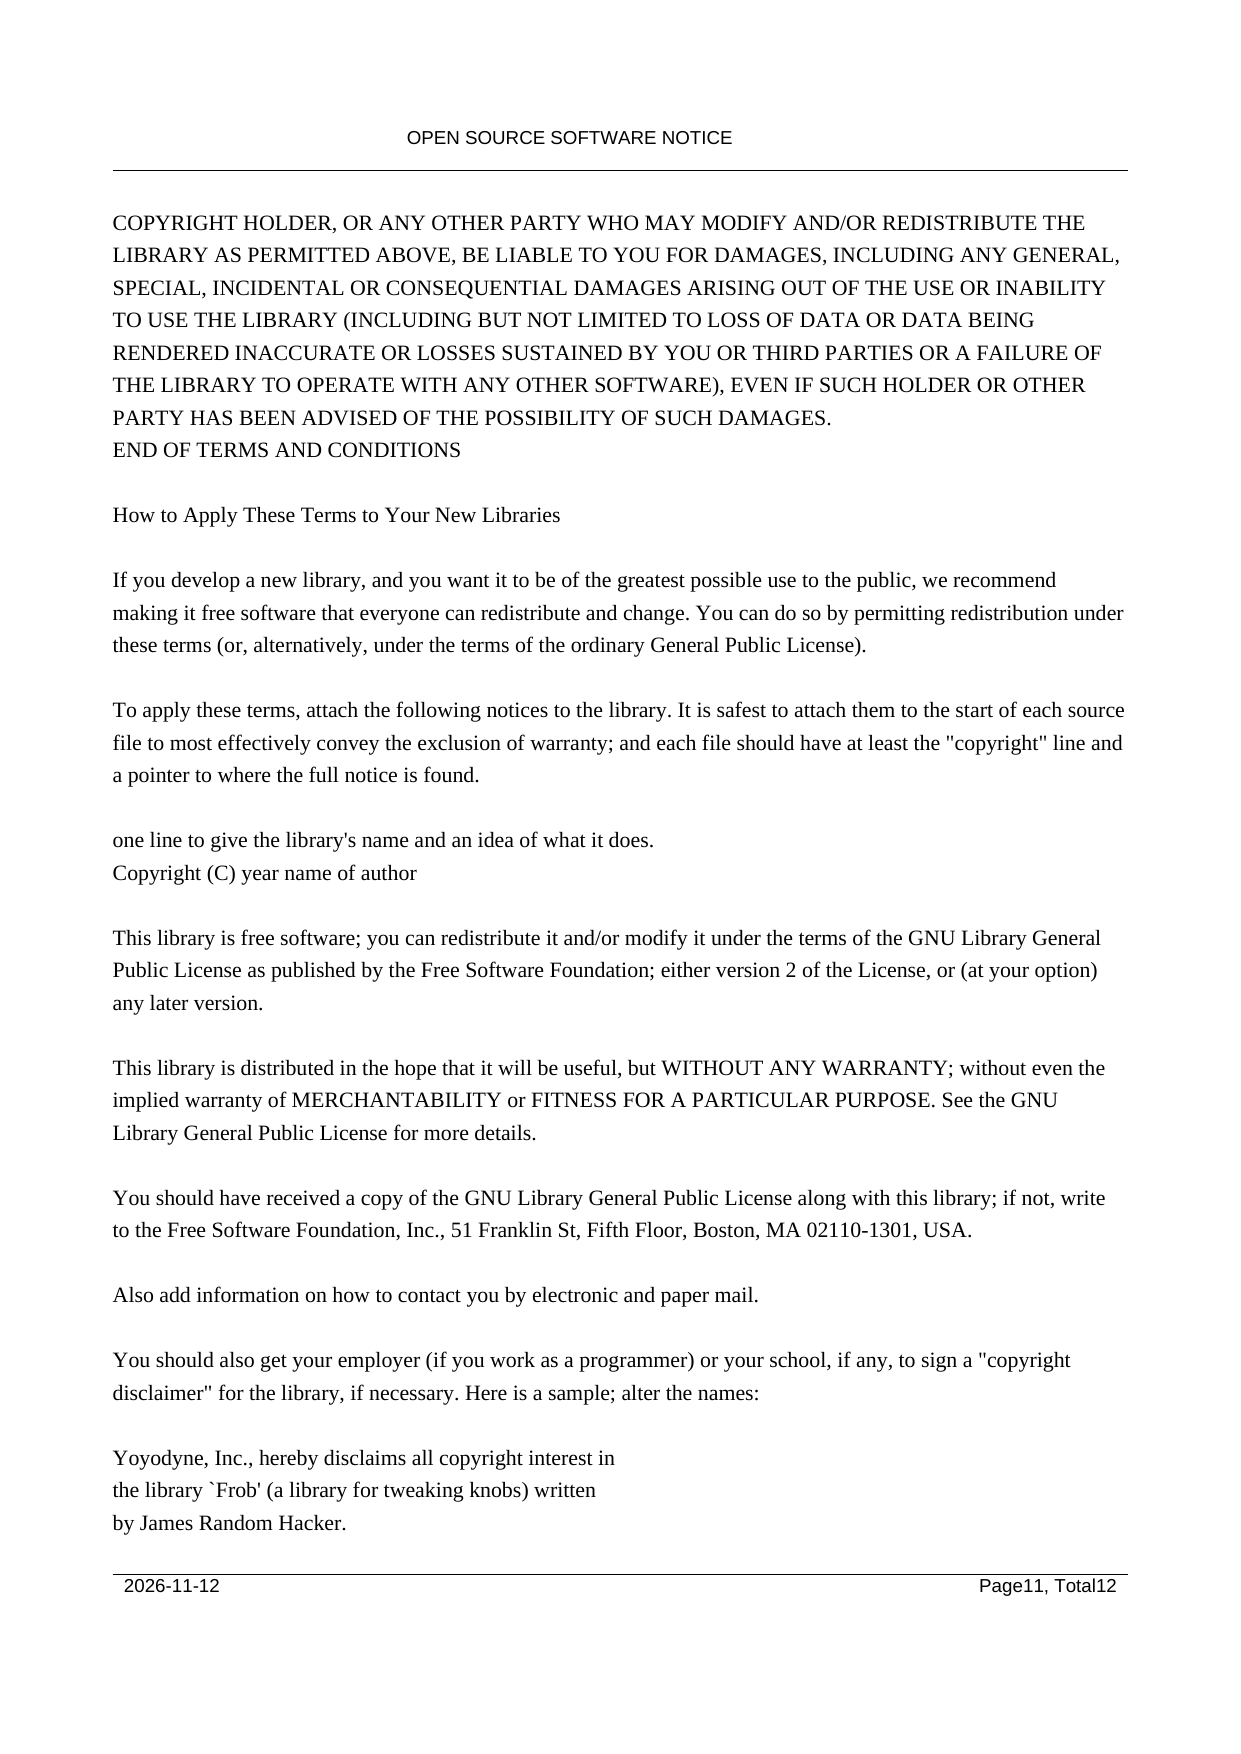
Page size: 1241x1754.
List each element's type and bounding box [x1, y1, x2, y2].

text [112, 206, 1128, 1539]
